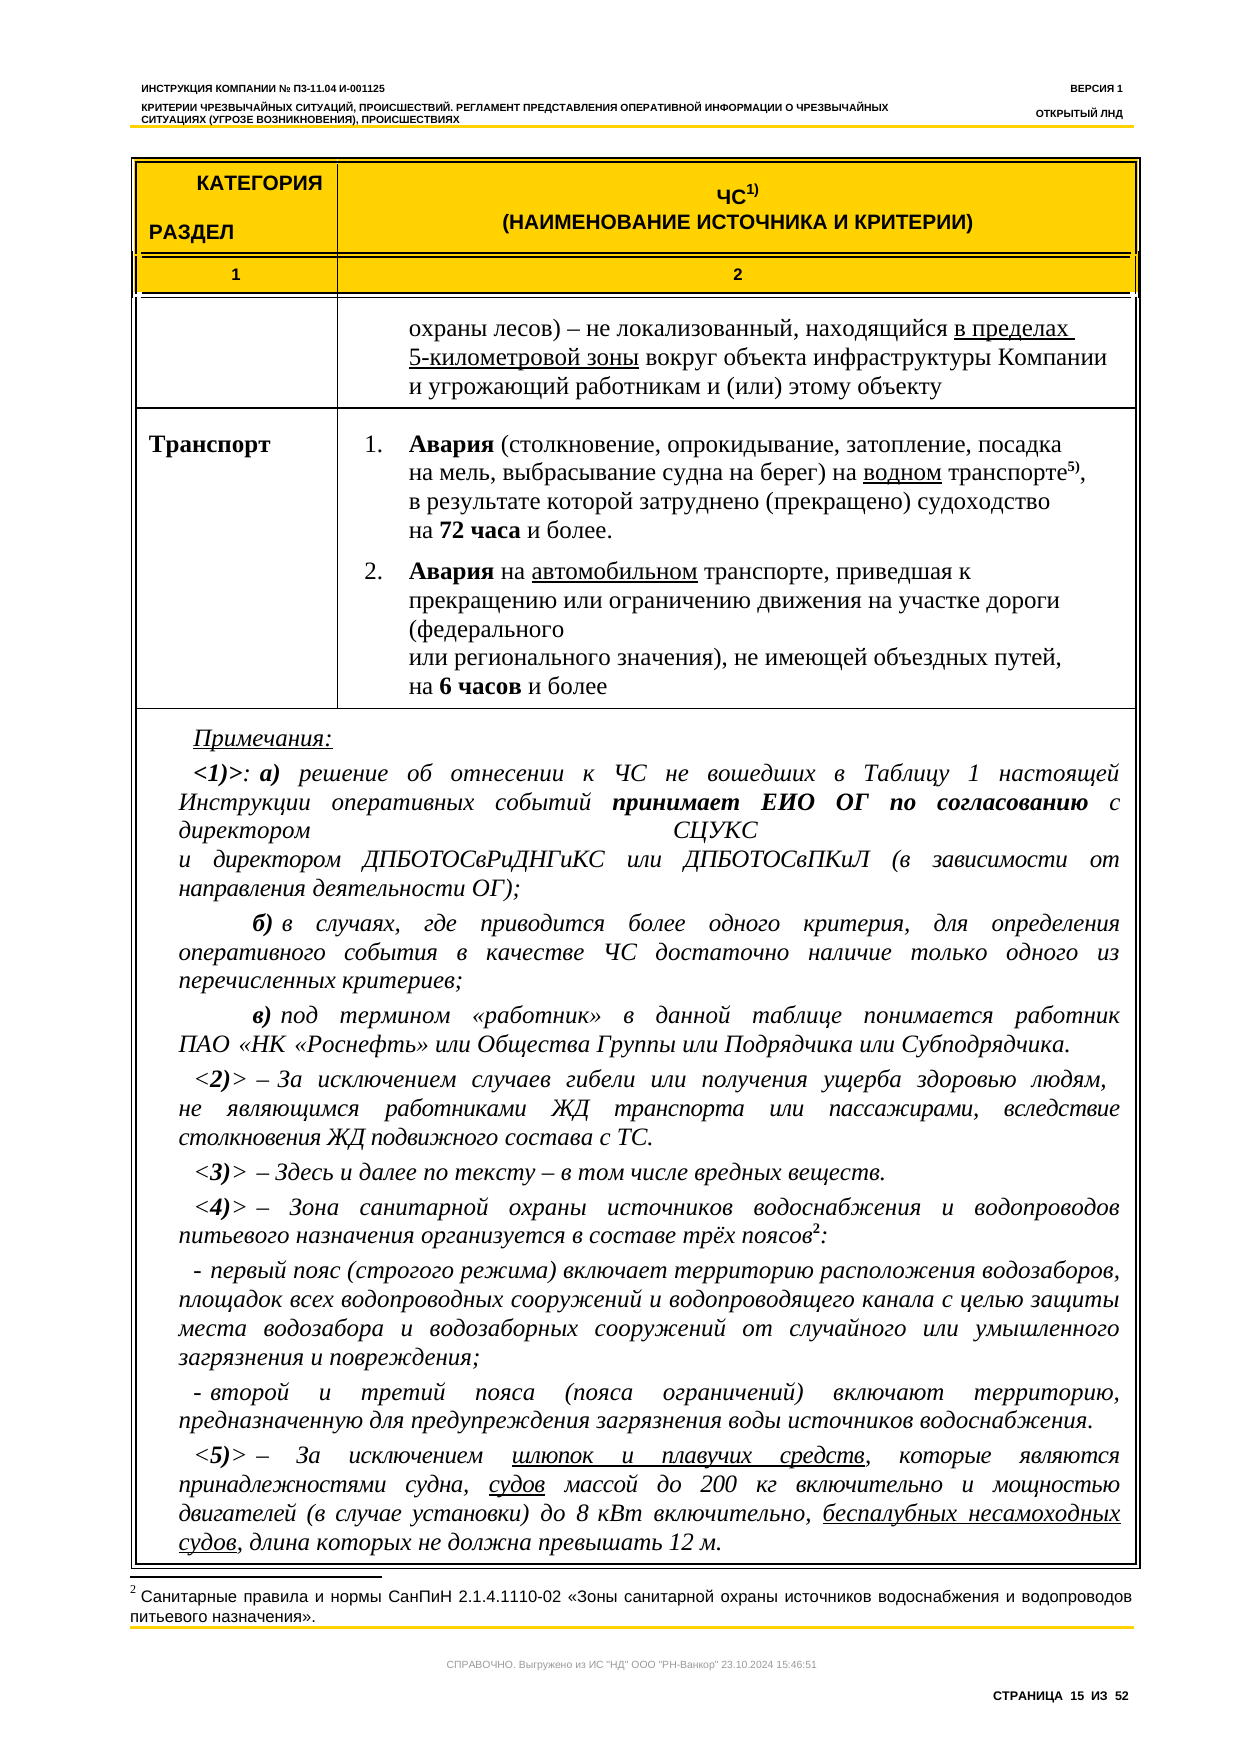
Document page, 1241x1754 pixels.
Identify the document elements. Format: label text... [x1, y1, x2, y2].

table_cell Авария (столкновение, опрокидывание, затопление, посадка на мель, выбрасывание судна на берег) на водном транспорте5), в результате которой затруднено (прекращено) судоходство на 72 часа и более. Авария на автомобильном транспорте, приведшая к прекращению или ограничению движения на участке дороги (федерального или регионального значения), не имеющей объездных путей, на 6 часов и более [338, 409, 1135, 707]
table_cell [338, 292, 1138, 407]
table_header ЧС1) (НАИМЕНОВАНИЕ ИСТОЧНИКА И КРИТЕРИИ) [338, 163, 1135, 251]
table_header КАТЕГОРИЯ РАЗДЕЛ [137, 163, 337, 251]
table_cell 2 [338, 251, 1138, 292]
table_cell 1 [134, 251, 337, 292]
table_cell Объекты, оборудование, процессы [134, 292, 337, 407]
table_cell Примечания: <1)>: а) решение об отнесении к ЧС не вошедших в Таблицу 1 настоящей Инструкции оперативных событий принимает ЕИО ОГ по согласованию с директором СЦУКС и директором ДПБОТОСвРиДНГиКС или ДПБОТОСвПКиЛ (в зависимости от направления деятельности ОГ); б) в случаях, где приводится более одного критерия, для определения оперативного события в качестве ЧС достаточно наличие только одного из перечисленных критериев; в) под термином «работник» в данной таблице понимается работник ПАО «НК «Роснефть» или Общества Группы или Подрядчика или Субподрядчика. <2)> – За исключением случаев гибели или получения ущерба здоровью людям, не являющимся работниками ЖД транспорта или пассажирами, вследствие столкновения ЖД подвижного состава с ТС. <3)> – Здесь и далее по тексту – в том числе вредных веществ. <4)> – Зона санитарной охраны источников водоснабжения и водопроводов питьевого назначения организуется в составе трёх поясов: - первый пояс (строгого режима) включает территорию расположения водозаборов, площадок всех водопроводных сооружений и водопроводящего канала с целью защиты места водозабора и водозаборных сооружений от случайного или умышленного загрязнения и повреждения; - второй и третий пояса (пояса ограничений) включают территорию, предназначенную для предупреждения загрязнения воды источников водоснабжения. <5)> – За исключением шлюпок и плавучих средств, которые являются принадлежностями судна, судов массой до 200 кг включительно и мощностью двигателей (в случае установки) до 8 кВт включительно, беспалубных несамоходных судов, длина которых не должна превышать 12 м. [137, 709, 1135, 1563]
table_cell Транспорт [137, 409, 337, 707]
